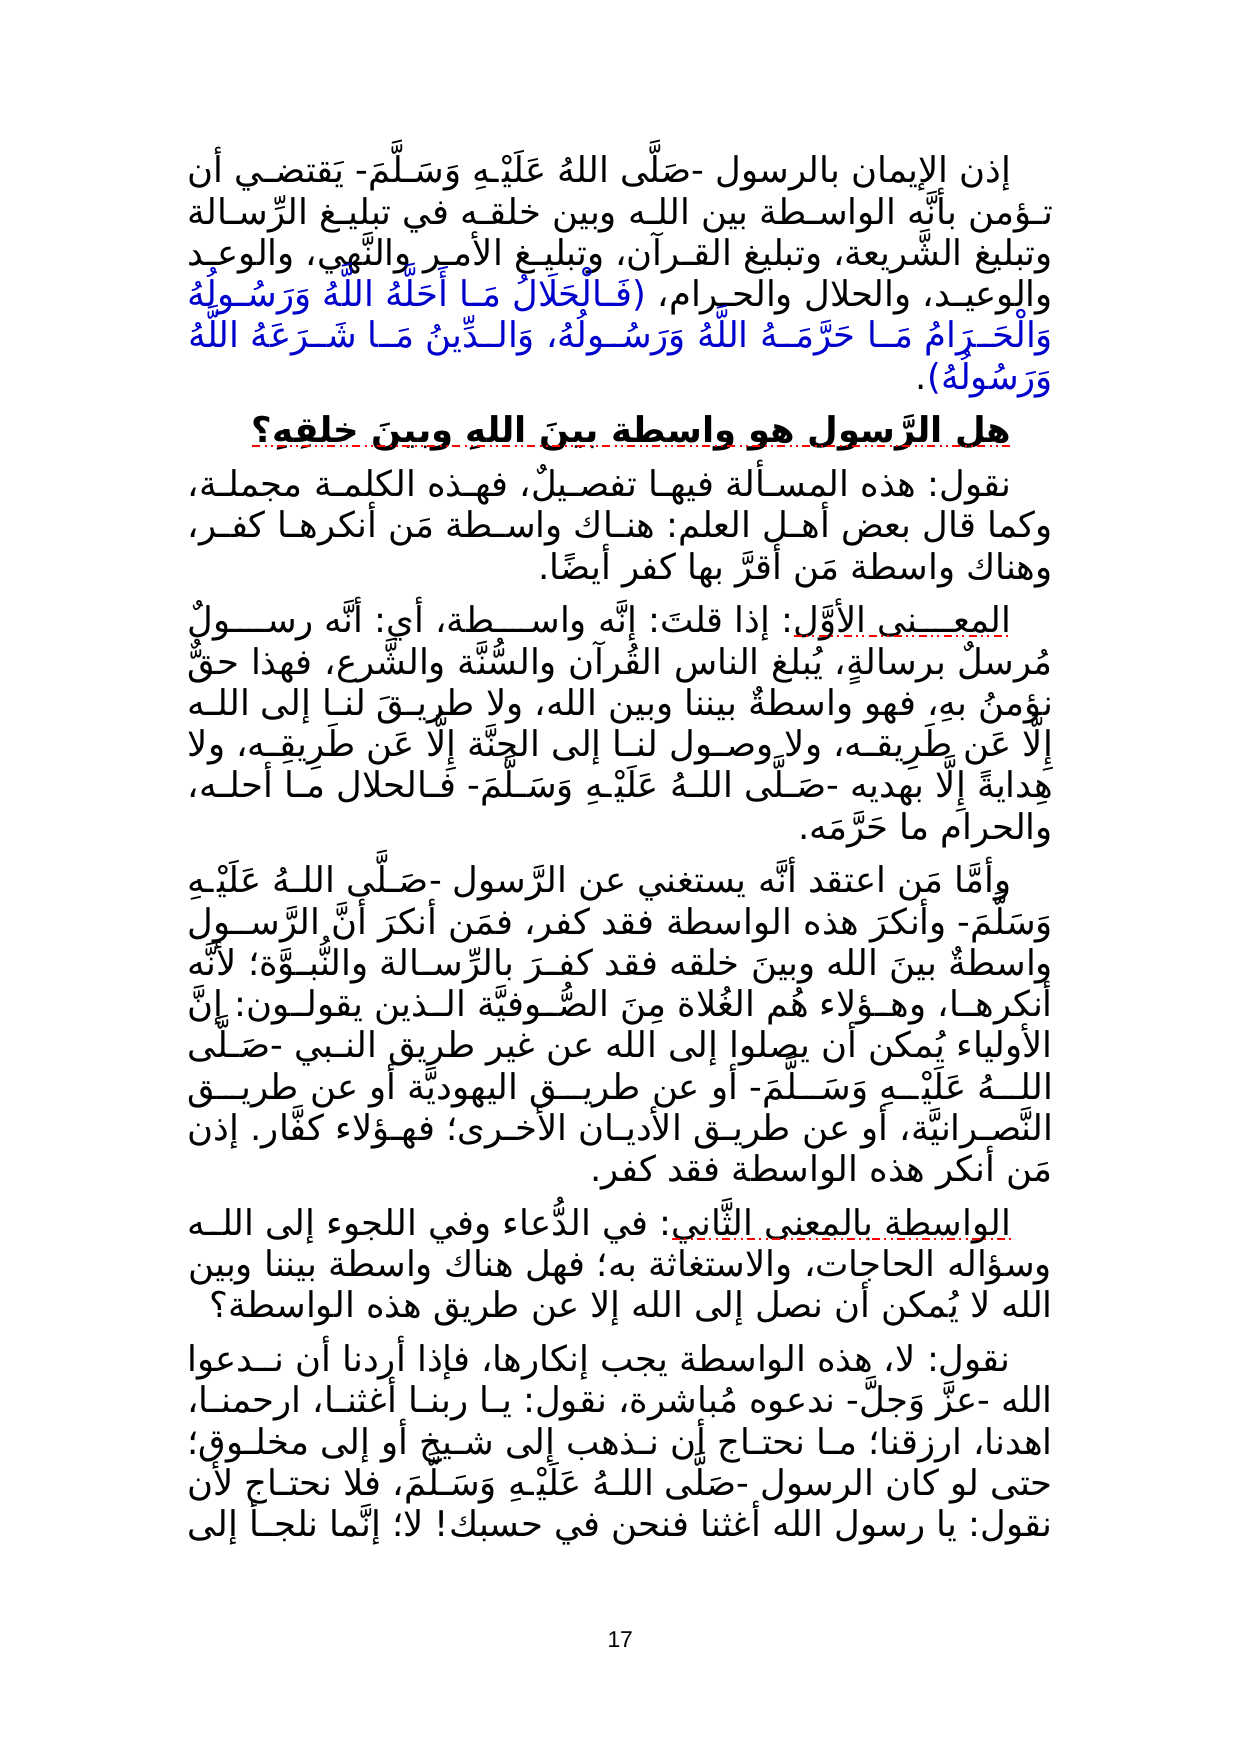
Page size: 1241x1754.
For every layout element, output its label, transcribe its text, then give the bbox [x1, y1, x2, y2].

text وأمَّا مَن اعتقد أنَّه يستغني عن الرَّسول -صَلَّى اللهُ عَلَيْهِ وَسَلَّمَ- وأنكرَ هذه الواسطة فقد كفر، فمَن أنكرَ أنَّ الرَّسول واسطةٌ بينَ الله وبينَ خلقه فقد كفرَ بالرِّسالة والنُّبوَّة؛ لأنَّه أنكرها، وهؤلاء هُم الغُلاة مِنَ الصُّوفيَّة الذين يقولون: إنَّ الأولياء يُمكن أن يصلوا إلى الله عن غير طريق النبي -صَلَّى اللهُ عَلَيْهِ وَسَلَّمَ- أو عن طريق اليهوديَّة أو عن طريق النَّصرانيَّة، أو عن طريق الأديان الأخرى؛ فهؤلاء كفَّار. إذن مَن أنكر هذه الواسطة فقد كفر. [187, 860, 1053, 1190]
text المعنى الأوَّل: إذا قلتَ: إنَّه واسطة، أي: أنَّه رسولٌ مُرسلٌ برسالةٍ، يُبلغ الناس القُرآن والسُّنَّة والشَّرع، فهذا حقٌّ نؤمنُ بهِ، فهو واسطةٌ بيننا وبين الله، ولا طريقَ لنا إلى الله إِلَّا عَن طَرِيقه، ولا وصول لنا إلى الجنَّة إِلَّا عَن طَرِيقِه، ولا هِدايةً إِلَّا بهديه -صَلَّى اللهُ عَلَيْهِ وَسَلَّمَ- فالحلال ما أحله، والحرام ما حَرَّمَه. [187, 600, 1053, 847]
text هل الرَّسول هو واسطة بينَ اللهِ وبينَ خلقِهِ؟ [187, 410, 1053, 451]
text نقول: هذه المسألة فيها تفصيلٌ، فهذه الكلمة مجملة، وكما قال بعض أهل العلم: هناك واسطة مَن أنكرها كفر، وهناك واسطة مَن أقرَّ بها كفر أيضًا. [187, 464, 1053, 587]
text الواسطة بالمعنى الثَّاني: في الدُّعاء وفي اللجوء إلى الله وسؤاله الحاجات، والاستغاثة به؛ فهل هناك واسطة بيننا وبين الله لا يُمكن أن نصل إلى الله إلا عن طريق هذه الواسطة؟ [187, 1202, 1053, 1326]
text إذن الإيمان بالرسول -صَلَّى اللهُ عَلَيْهِ وَسَلَّمَ- يَقتضي أن تؤمن بأنَّه الواسطة بين الله وبين خلقه في تبليغ الرِّسالة وتبليغ الشَّريعة، وتبليغ القرآن، وتبليغ الأمر والنَّهي، والوعد والوعيد، والحلال والحرام، (فَالْحَلَالُ مَا أَحَلَّهُ اللَّهُ وَرَسُولُهُ وَالْحَرَامُ مَا حَرَّمَهُ اللَّهُ وَرَسُولُهُ، وَالدِّينُ مَا شَرَعَهُ اللَّهُ وَرَسُولُهُ). [187, 150, 1053, 397]
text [187, 1339, 1053, 1545]
